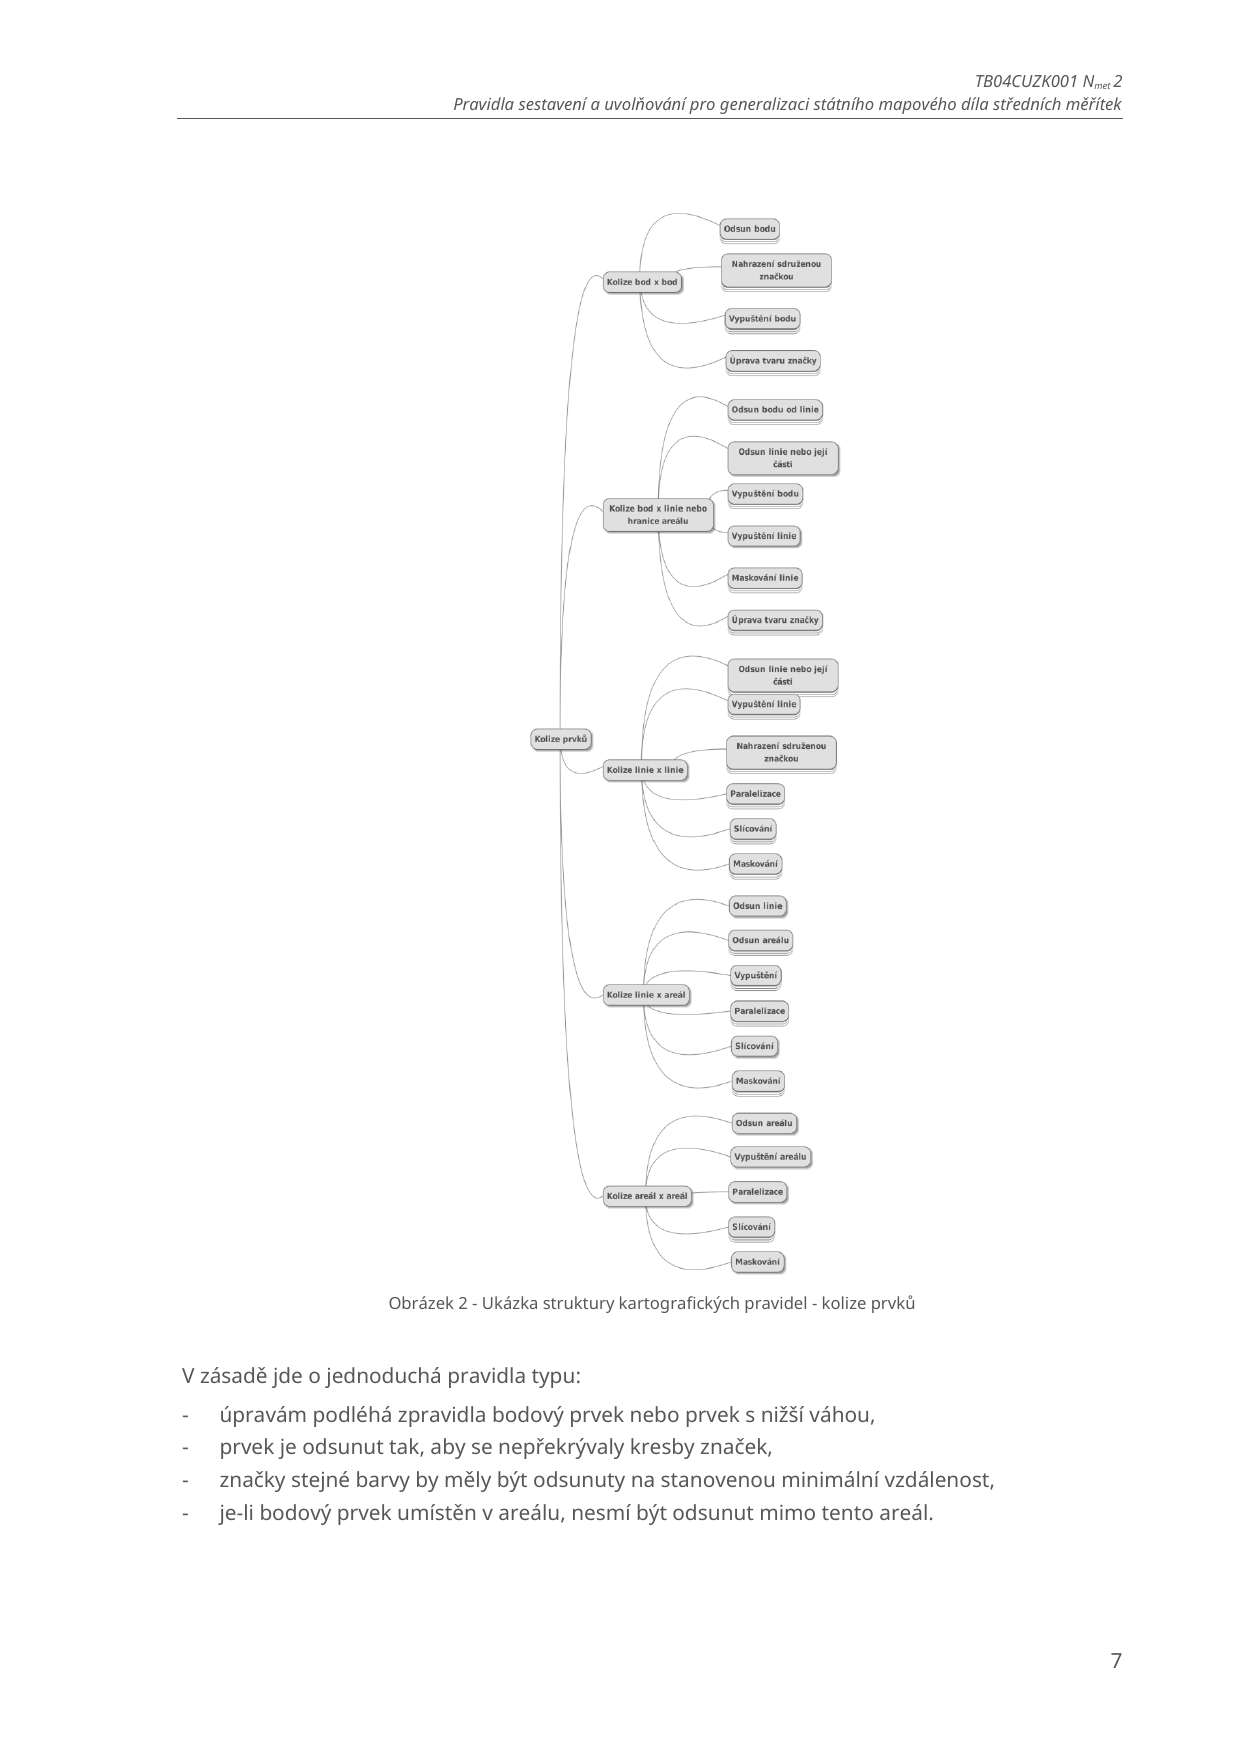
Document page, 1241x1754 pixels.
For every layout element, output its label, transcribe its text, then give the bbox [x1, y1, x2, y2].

text V zásadě jde o jednoduchá pravidla typu: [182, 1361, 1122, 1389]
list prvek je odsunut tak, aby se nepřekrývaly kresby značek, [182, 1432, 1122, 1461]
list je-li bodový prvek umístěn v areálu, nesmí být odsunut mimo tento areál. [182, 1498, 1122, 1526]
list značky stejné barvy by měly být odsunuty na stanovenou minimální vzdálenost, [182, 1465, 1122, 1493]
picture [500, 188, 879, 1282]
list úpravám podléhá zpravidla bodový prvek nebo prvek s nižší váhou, [182, 1400, 1122, 1428]
text Obrázek 2 - Ukázka struktury kartografických pravidel - kolize prvků [182, 1292, 1122, 1314]
